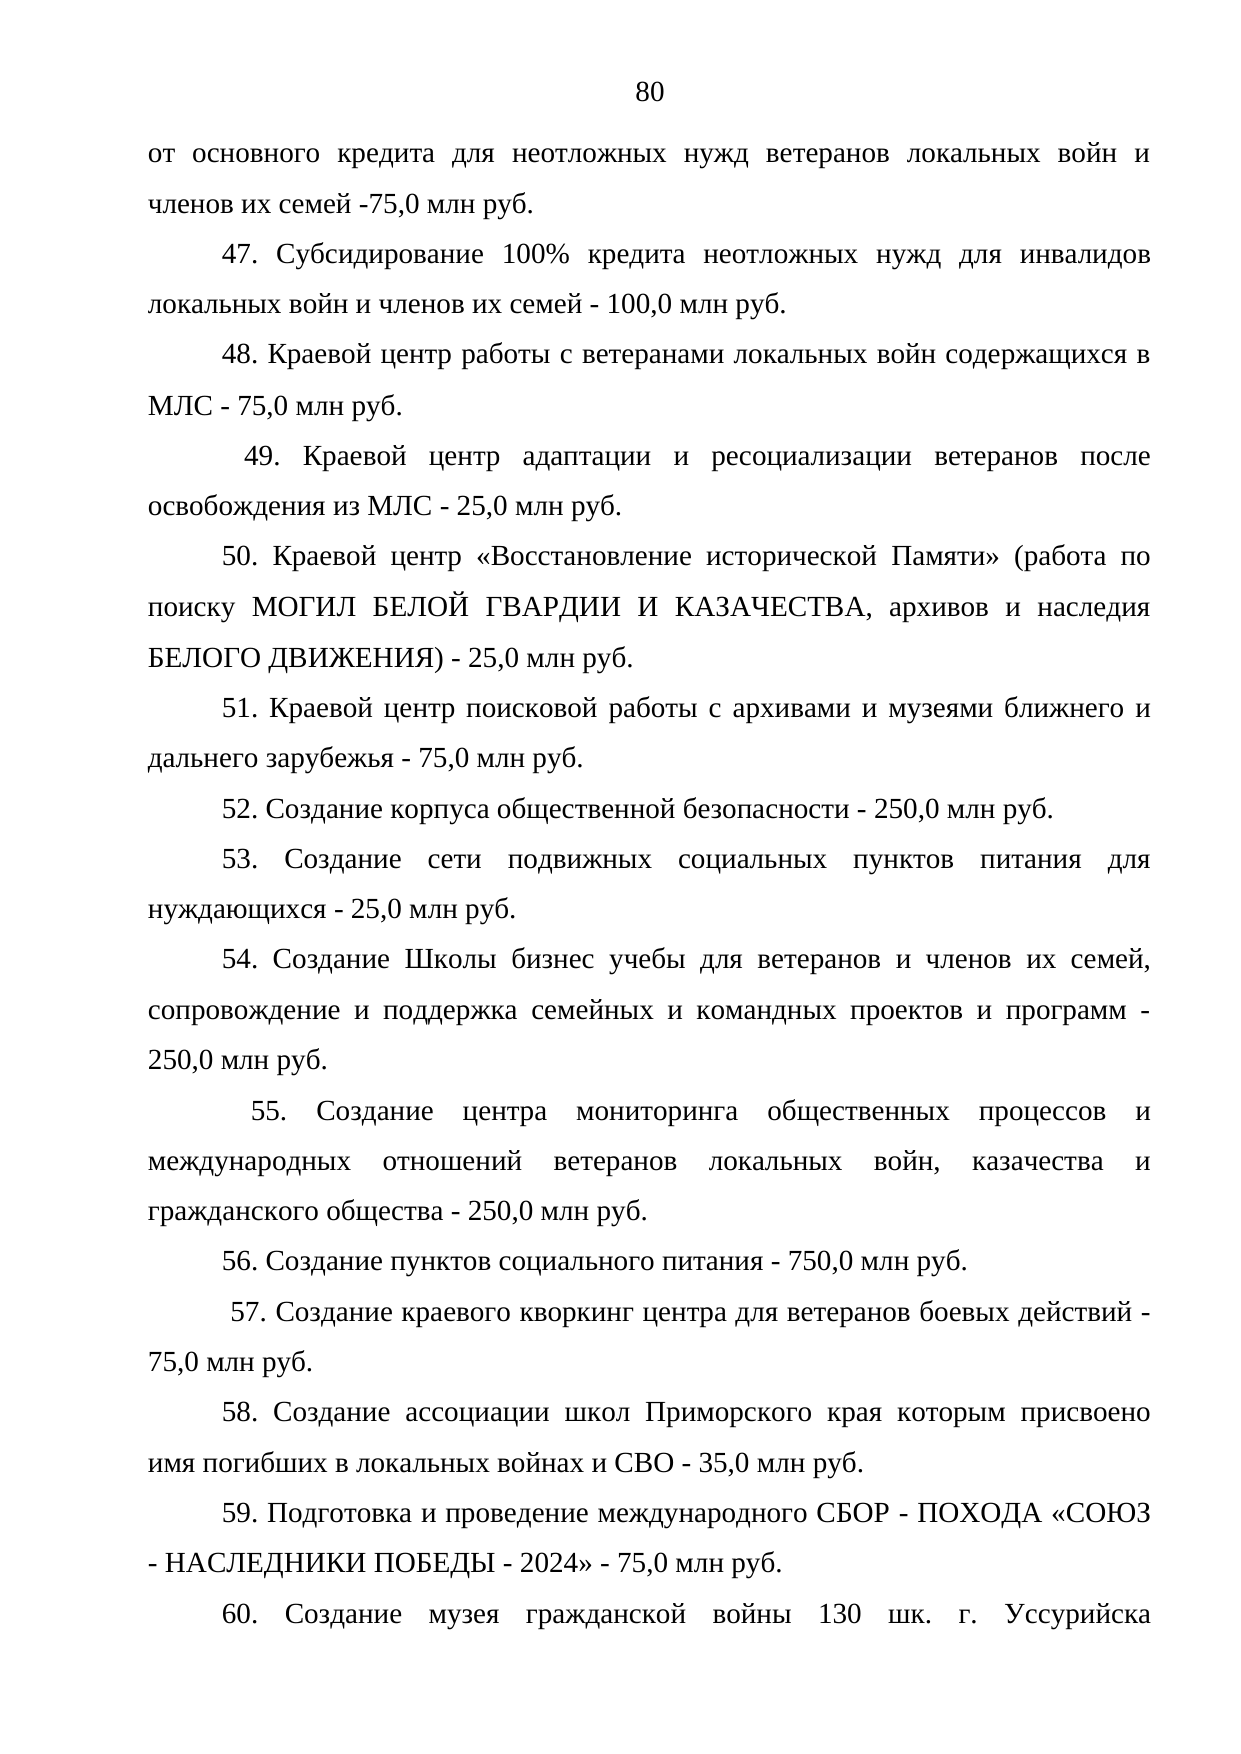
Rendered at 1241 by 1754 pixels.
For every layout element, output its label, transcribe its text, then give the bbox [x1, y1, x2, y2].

text 54. Создание Школы бизнес учебы для ветеранов и членов их семей, сопровождение и поддержка семейных и командных проектов и программ - 250,0 млн руб. [148, 942, 1152, 1076]
text 53. Создание сети подвижных социальных пунктов питания для нуждающихся - 25,0 млн руб. [148, 841, 1152, 925]
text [148, 1596, 1152, 1629]
text 49. Краевой центр адаптации и ресоциализации ветеранов после освобождения из МЛС - 25,0 млн руб. [148, 438, 1152, 522]
text 58. Создание ассоциации школ Приморского края которым присвоено имя погибших в локальных войнах и СВО - 35,0 млн руб. [148, 1394, 1152, 1478]
text 48. ﻿﻿﻿﻿Краевой центр работы с ветеранами локальных войн содержащихся в МЛС - 75,0 млн руб. [148, 337, 1152, 421]
text 57. Создание краевого кворкинг центра для ветеранов боевых действий - 75,0 млн руб. [148, 1294, 1152, 1378]
text 59. Подготовка и проведение международного СБОР - ПОХОДА «СОЮЗ - НАСЛЕДНИКИ ПОБЕДЫ - 2024» - 75,0 млн руб. [148, 1495, 1152, 1579]
text 55. Создание центра мониторинга общественных процессов и международных отношений ветеранов локальных войн, казачества и гражданского общества - 250,0 млн руб. [148, 1093, 1152, 1227]
text 56. Создание пунктов социального питания - 750,0 млн руб. [148, 1243, 1152, 1277]
text 52. Создание корпуса общественной безопасности - 250,0 млн руб. [148, 791, 1152, 824]
text 47. Субсидирование 100% кредита неотложных нужд для инвалидов локальных войн и членов их семей - 100,0 млн руб. [148, 236, 1152, 320]
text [148, 135, 1152, 219]
text 51. Краевой центр поисковой работы с архивами и музеями ближнего и дальнего зарубежья - 75,0 млн руб. [148, 690, 1152, 774]
text 50. ﻿﻿﻿﻿Краевой центр «Восстановление исторической Памяти» (работа по поиску МОГИЛ БЕЛОЙ ГВАРДИИ И КАЗАЧЕСТВА, архивов и наследия БЕЛОГО ДВИЖЕНИЯ) - 25,0 млн руб. [148, 538, 1152, 673]
